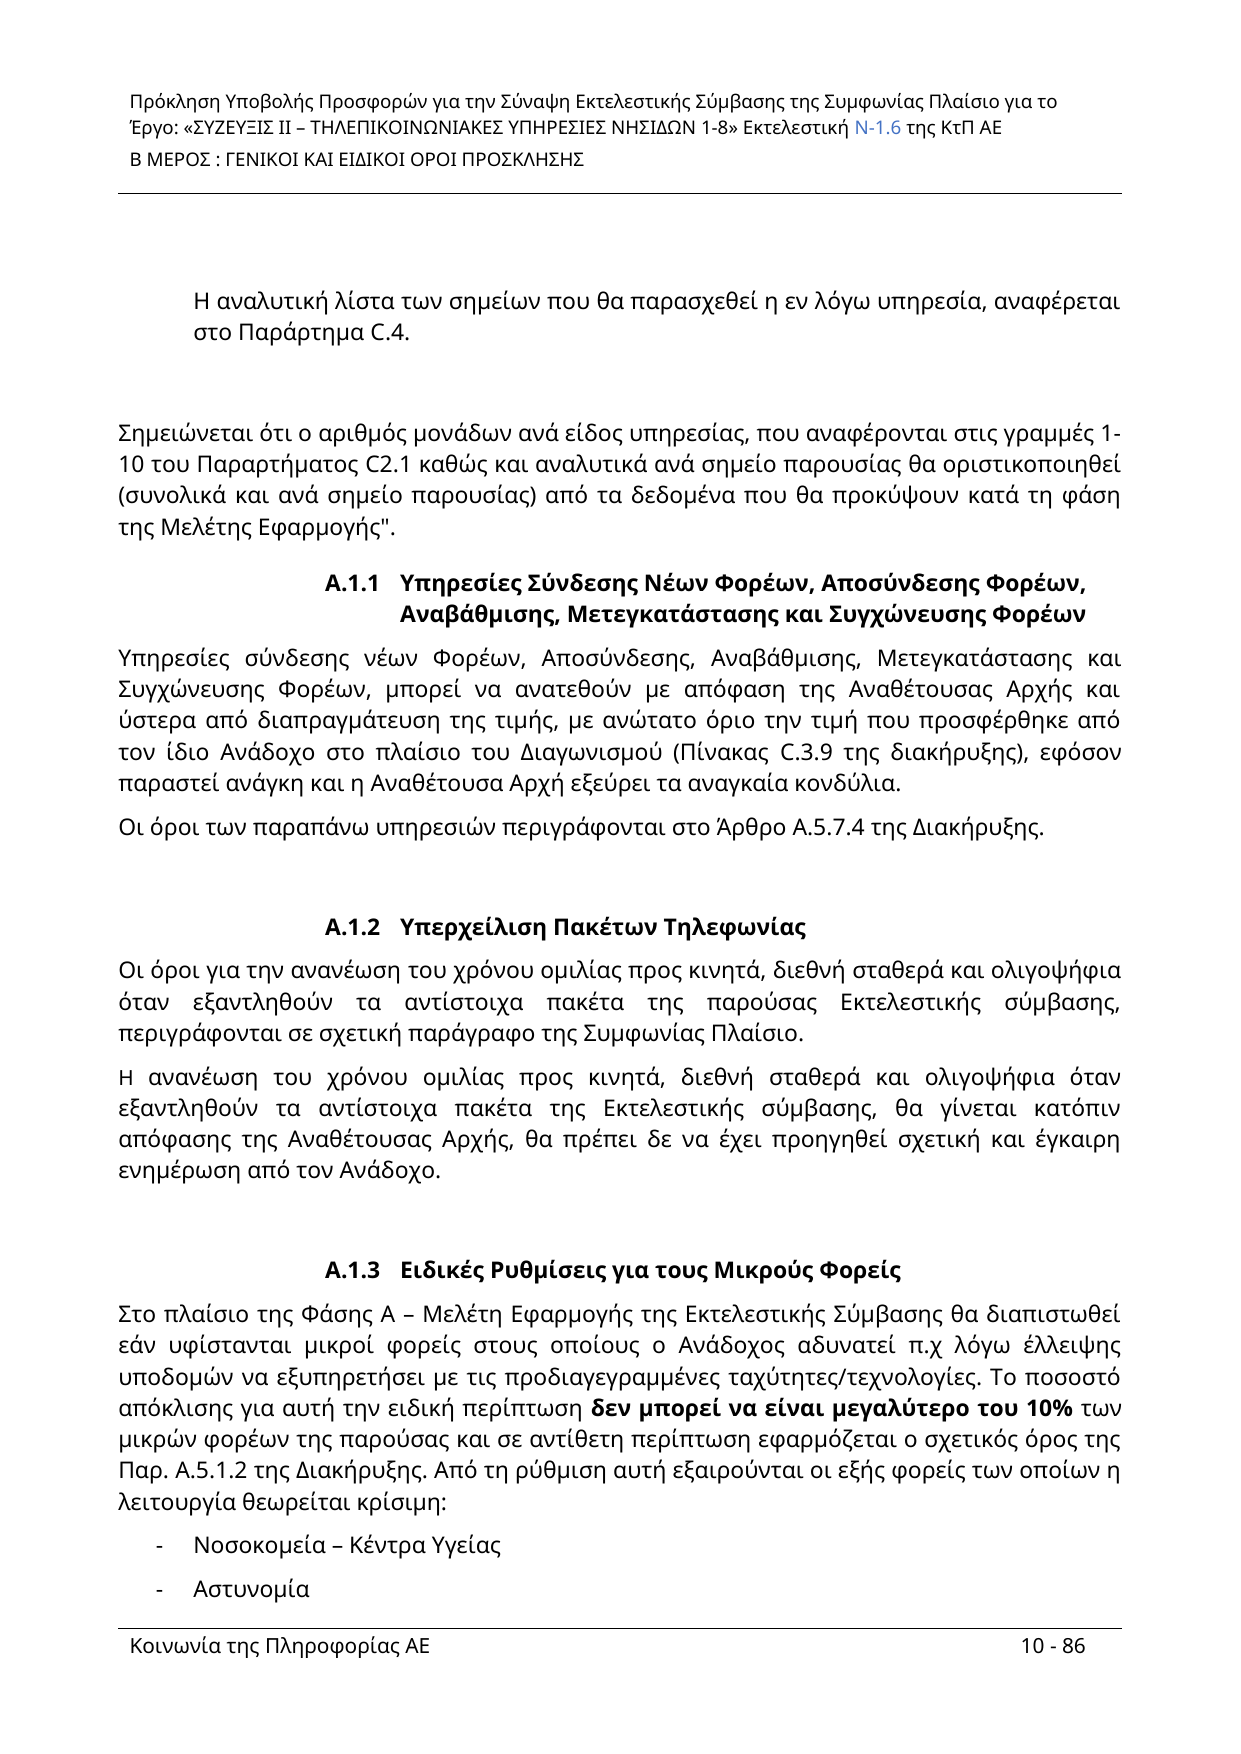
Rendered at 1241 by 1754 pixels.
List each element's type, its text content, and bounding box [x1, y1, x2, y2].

list Αστυνομία [156, 1573, 1122, 1604]
text Οι όροι των παραπάνω υπηρεσιών περιγράφονται στο Άρθρο Α.5.7.4 της Διακήρυξης. [118, 810, 1122, 842]
text Υπηρεσίες σύνδεσης νέων Φορέων, Αποσύνδεσης, Αναβάθμισης, Μετεγκατάστασης και Συγχώνευσης Φορέων, μπορεί να ανατεθούν με απόφαση της Αναθέτουσας Αρχής και ύστερα από διαπραγμάτευση της τιμής, με ανώτατο όριο την τιμή που προσφέρθηκε από τον ίδιο Ανάδοχο στο πλαίσιο του Διαγωνισμού (Πίνακας C.3.9 της διακήρυξης), εφόσον παραστεί ανάγκη και η Αναθέτουσα Αρχή εξεύρει τα αναγκαία κονδύλια. [118, 642, 1122, 798]
subtitle Υπηρεσίες Σύνδεσης Νέων Φορέων, Αποσύνδεσης Φορέων, Αναβάθμισης, Μετεγκατάστασης και Συγχώνευσης Φορέων [325, 567, 1122, 629]
subtitle Ειδικές Ρυθμίσεις για τους Μικρούς Φορείς [325, 1254, 1122, 1285]
text Στο πλαίσιο της Φάσης Α – Μελέτη Εφαρμογής της Εκτελεστικής Σύμβασης θα διαπιστωθεί εάν υφίστανται μικροί φορείς στους οποίους ο Ανάδοχος αδυνατεί π.χ λόγω έλλειψης υποδομών να εξυπηρετήσει με τις προδιαγεγραμμένες ταχύτητες/τεχνολογίες. Το ποσοστό απόκλισης για αυτή την ειδική περίπτωση δεν μπορεί να είναι μεγαλύτερο του 10% των μικρών φορέων της παρούσας και σε αντίθετη περίπτωση εφαρμόζεται ο σχετικός όρος της Παρ. Α.5.1.2 της Διακήρυξης. Από τη ρύθμιση αυτή εξαιρούνται οι εξής φορείς των οποίων η λειτουργία θεωρείται κρίσιμη: [118, 1298, 1122, 1517]
text Σημειώνεται ότι ο αριθμός μονάδων ανά είδος υπηρεσίας, που αναφέρονται στις γραμμές 1-10 του Παραρτήματος C2.1 καθώς και αναλυτικά ανά σημείο παρουσίας θα οριστικοποιηθεί (συνολικά και ανά σημείο παρουσίας) από τα δεδομένα που θα προκύψουν κατά τη φάση της Μελέτης Εφαρμογής". [118, 417, 1122, 542]
list Η αναλυτική λίστα των σημείων που θα παρασχεθεί η εν λόγω υπηρεσία, αναφέρεται στο Παράρτημα C.4. [193, 285, 1122, 347]
text Οι όροι για την ανανέωση του χρόνου ομιλίας προς κινητά, διεθνή σταθερά και ολιγοψήφια όταν εξαντληθούν τα αντίστοιχα πακέτα της παρούσας Εκτελεστικής σύμβασης, περιγράφονται σε σχετική παράγραφο της Συμφωνίας Πλαίσιο. [118, 954, 1122, 1048]
list Νοσοκομεία – Κέντρα Υγείας [156, 1529, 1122, 1560]
subtitle Υπερχείλιση Πακέτων Τηλεφωνίας [325, 910, 1122, 942]
text H ανανέωση του χρόνου ομιλίας προς κινητά, διεθνή σταθερά και ολιγοψήφια όταν εξαντληθούν τα αντίστοιχα πακέτα της Εκτελεστικής σύμβασης, θα γίνεται κατόπιν απόφασης της Αναθέτουσας Αρχής, θα πρέπει δε να έχει προηγηθεί σχετική και έγκαιρη ενημέρωση από τον Ανάδοχο. [118, 1060, 1122, 1185]
